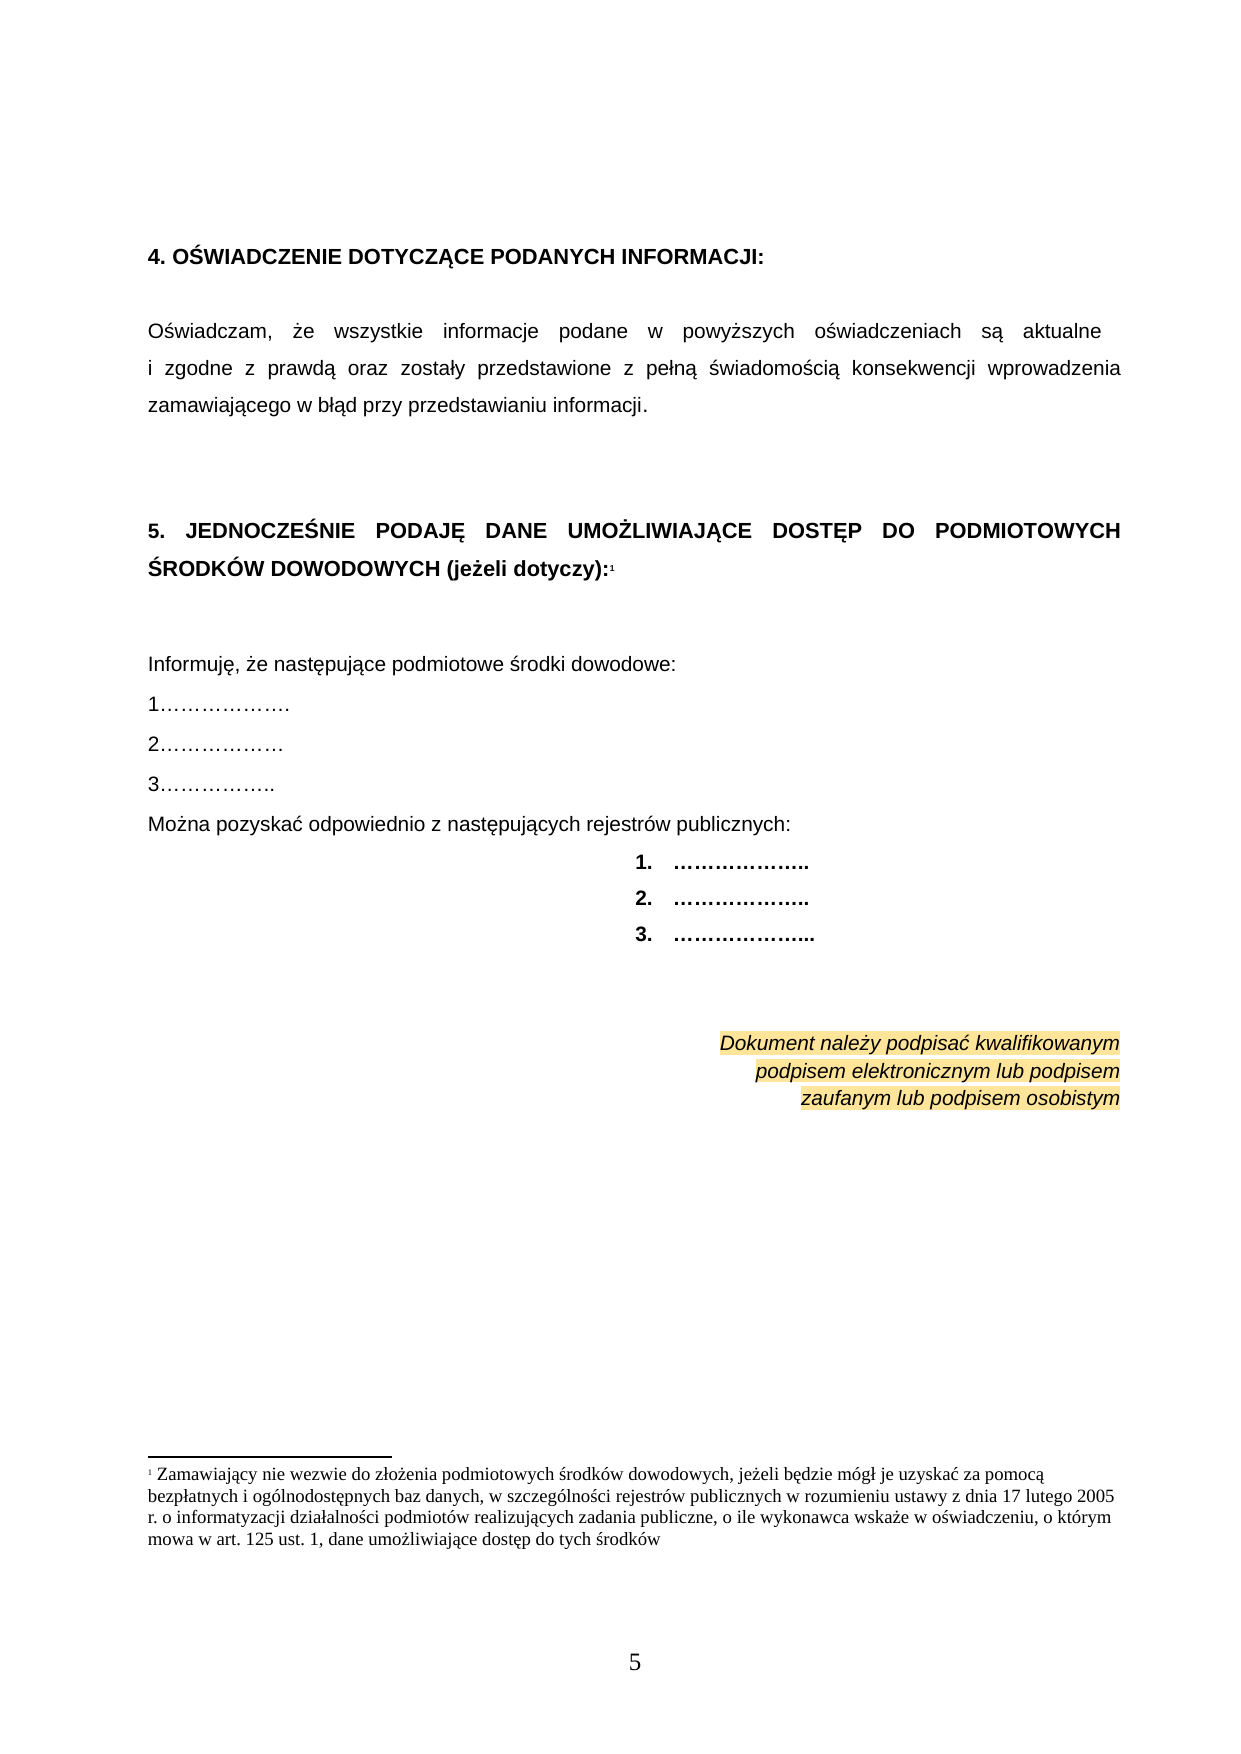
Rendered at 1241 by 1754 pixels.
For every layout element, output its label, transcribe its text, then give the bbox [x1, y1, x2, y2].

text 1………………. [148, 691, 1109, 715]
text 5. JEDNOCZEŚNIE PODAJĘ DANE UMOŻLIWIAJĄCE DOSTĘP DO PODMIOTOWYCH ŚRODKÓW DOWODOWYCH (jeżeli dotyczy): [148, 518, 1122, 581]
subtitle ……………….. [635, 850, 1122, 874]
text 4. OŚWIADCZENIE DOTYCZĄCE PODANYCH INFORMACJI: [148, 244, 1122, 269]
text Dokument należy podpisać kwalifikowanym podpisem elektronicznym lub podpisem zaufanym lub podpisem osobistym [679, 1031, 1122, 1110]
text Informuję, że następujące podmiotowe środki dowodowe: [148, 651, 1109, 675]
subtitle ………………... [635, 922, 1122, 946]
text Można pozyskać odpowiednio z następujących rejestrów publicznych: [148, 811, 1109, 835]
subtitle ……………….. [635, 886, 1122, 909]
text 2……………… [148, 731, 1109, 755]
text 3…………….. [148, 771, 1109, 795]
text Oświadczam, że wszystkie informacje podane w powyższych oświadczeniach są aktualne i zgodne z prawdą oraz zostały przedstawione z pełną świadomością konsekwencji wprowadzenia zamawiającego w błąd przy przedstawianiu informacji. [148, 319, 1122, 417]
